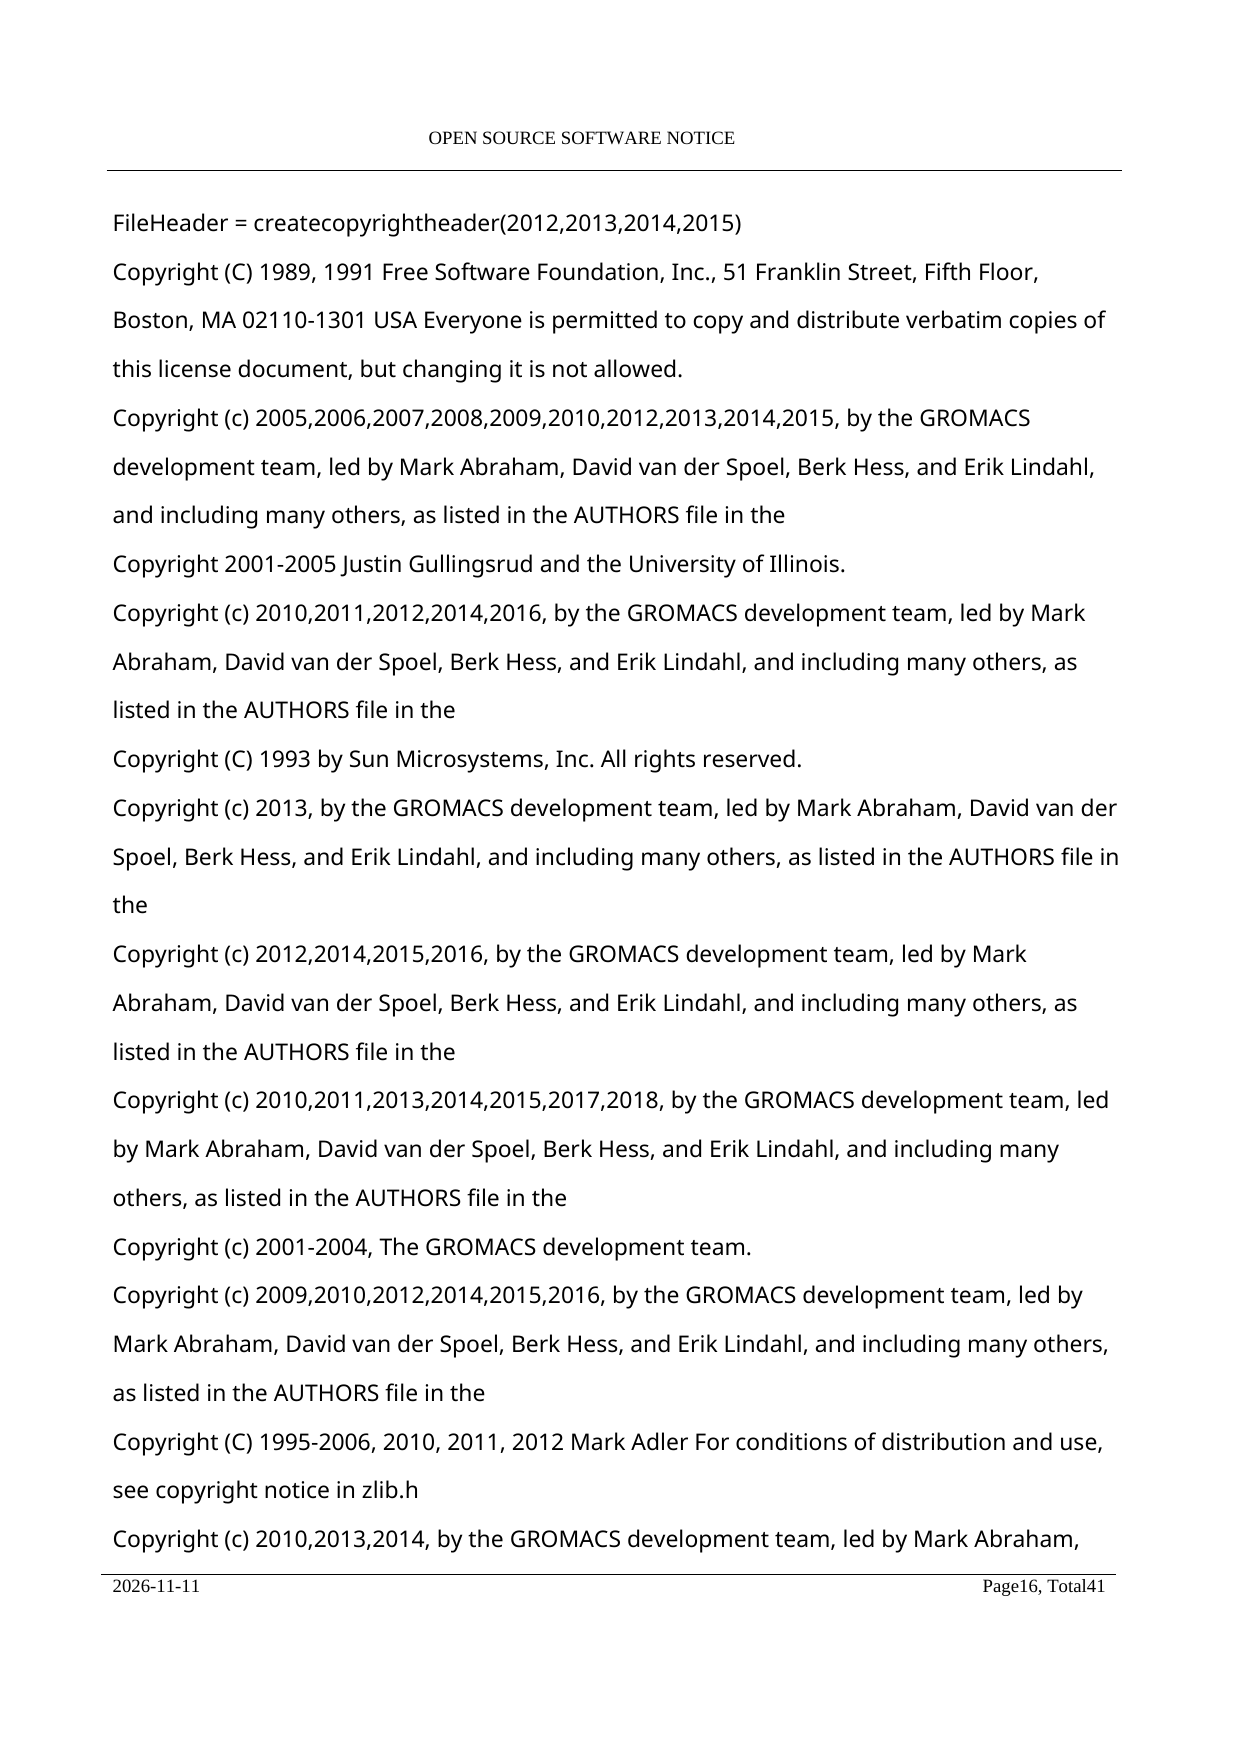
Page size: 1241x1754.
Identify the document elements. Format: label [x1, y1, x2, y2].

text [112, 206, 1128, 1555]
